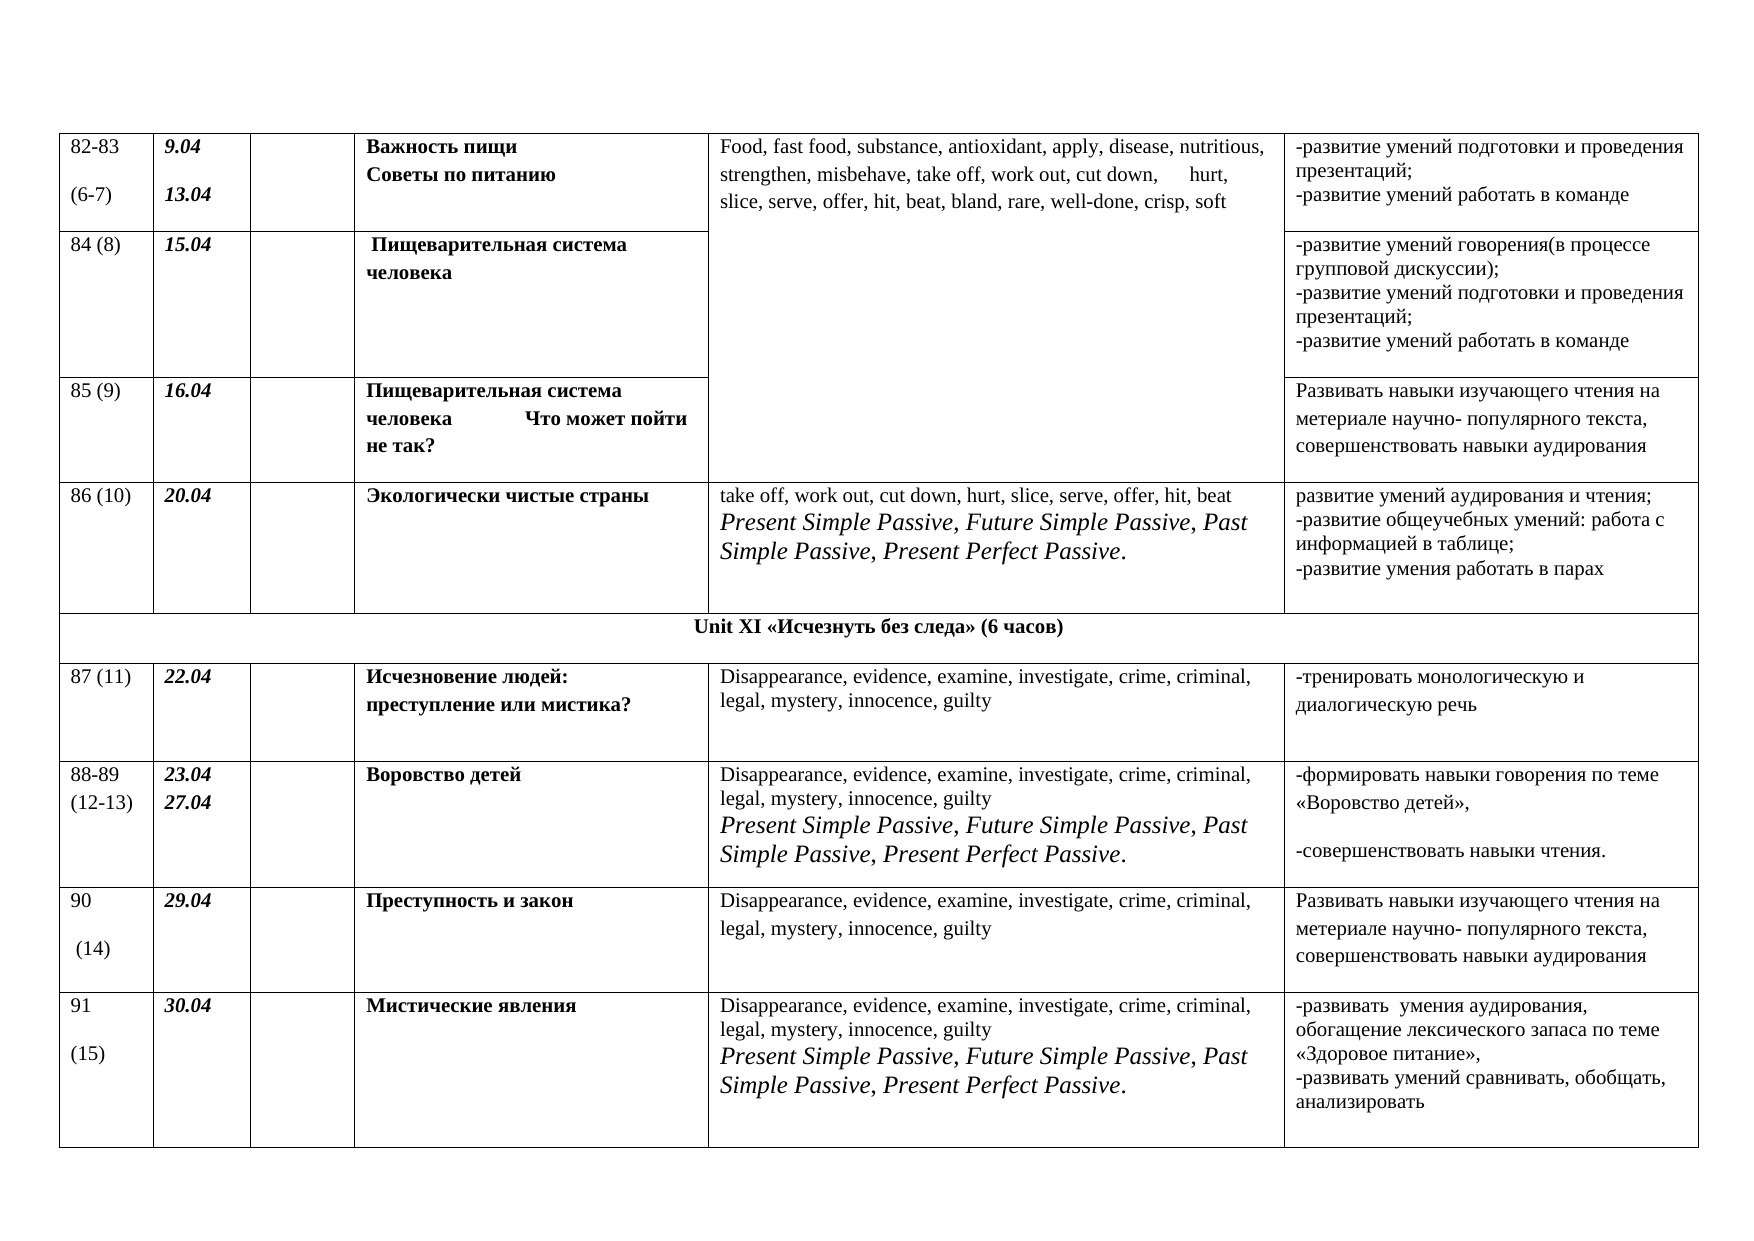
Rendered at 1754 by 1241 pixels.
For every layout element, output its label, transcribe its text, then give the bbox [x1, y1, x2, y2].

table_cell 30.04 [154, 993, 250, 1147]
table_cell Развивать навыки изучающего чтения на метериале научно- популярного текста, совершенствовать навыки аудирования [1285, 888, 1698, 992]
table_cell [251, 232, 354, 377]
table_cell Food, fast food, substance, antioxidant, apply, disease, nutritious, strengthen, misbehave, take off, work out, cut down, hurt, slice, serve, offer, hit, beat, bland, rare, well-done, crisp, soft [709, 134, 1284, 482]
table_cell 29.04 [154, 888, 250, 992]
table_cell -формировать навыки говорения по теме «Воровство детей», -совершенствовать навыки чтения. [1285, 762, 1698, 887]
table_cell 9.04 13.04 [154, 134, 250, 231]
table_cell [251, 993, 354, 1147]
table_cell 90 (14) [60, 888, 153, 992]
table_cell [251, 664, 354, 761]
table_cell Disappearance, evidence, examine, investigate, crime, criminal, legal, mystery, innocence, guilty [709, 664, 1284, 761]
table_cell Пищеварительная система человека Что может пойти не так? [355, 378, 708, 482]
table_cell Disappearance, evidence, examine, investigate, crime, criminal, legal, mystery, innocence, guilty Present Simple Passive, Future Simple Passive, Past Simple Passive, Present Perfect Passive. [709, 993, 1284, 1147]
table_cell Преступность и закон [355, 888, 708, 992]
table_cell [251, 378, 354, 482]
table_cell [251, 483, 354, 613]
table_cell 86 (10) [60, 483, 153, 613]
table_cell Unit XI «Исчезнуть без следа» (6 часов) [60, 614, 1698, 663]
table_cell 22.04 [154, 664, 250, 761]
table_cell 15.04 [154, 232, 250, 377]
table_cell 16.04 [154, 378, 250, 482]
table_cell Disappearance, evidence, examine, investigate, crime, criminal, legal, mystery, innocence, guilty Present Simple Passive, Future Simple Passive, Past Simple Passive, Present Perfect Passive. [709, 762, 1284, 887]
table_cell 23.04 27.04 [154, 762, 250, 887]
table_cell Развивать навыки изучающего чтения на метериале научно- популярного текста, совершенствовать навыки аудирования [1285, 378, 1698, 482]
table_cell 85 (9) [60, 378, 153, 482]
table_cell Воровство детей [355, 762, 708, 887]
table_cell Пищеварительная система человека [355, 232, 708, 377]
table_cell 88-89 (12-13) [60, 762, 153, 887]
table_cell -развитие умений говорения(в процессе групповой дискуссии); -развитие умений подготовки и проведения презентаций; -развитие умений работать в команде [1285, 232, 1698, 377]
table_cell Исчезновение людей: преступление или мистика? [355, 664, 708, 761]
table_cell развитие умений аудирования и чтения; -развитие общеучебных умений: работа с информацией в таблице; -развитие умения работать в парах [1285, 483, 1698, 613]
table_cell Важность пищи Советы по питанию [355, 134, 708, 231]
table_cell Мистические явления [355, 993, 708, 1147]
table_cell take off, work out, cut down, hurt, slice, serve, offer, hit, beat Present Simple Passive, Future Simple Passive, Past Simple Passive, Present Perfect Passive. [709, 483, 1284, 613]
table_cell [251, 134, 354, 231]
table_cell 82-83 (6-7) [60, 134, 153, 231]
table_cell Disappearance, evidence, examine, investigate, crime, criminal, legal, mystery, innocence, guilty [709, 888, 1284, 992]
table_cell Экологически чистые страны [355, 483, 708, 613]
table_cell 87 (11) [60, 664, 153, 761]
table_cell 20.04 [154, 483, 250, 613]
table_cell 91 (15) [60, 993, 153, 1147]
table_cell -развитие умений подготовки и проведения презентаций; -развитие умений работать в команде [1285, 134, 1698, 231]
table_cell [251, 762, 354, 887]
table_cell [251, 888, 354, 992]
table_cell 84 (8) [60, 232, 153, 377]
table_cell -развивать умения аудирования, обогащение лексического запаса по теме «Здоровое питание», -развивать умений сравнивать, обобщать, анализировать [1285, 993, 1698, 1147]
table_cell -тренировать монологическую и диалогическую речь [1285, 664, 1698, 761]
